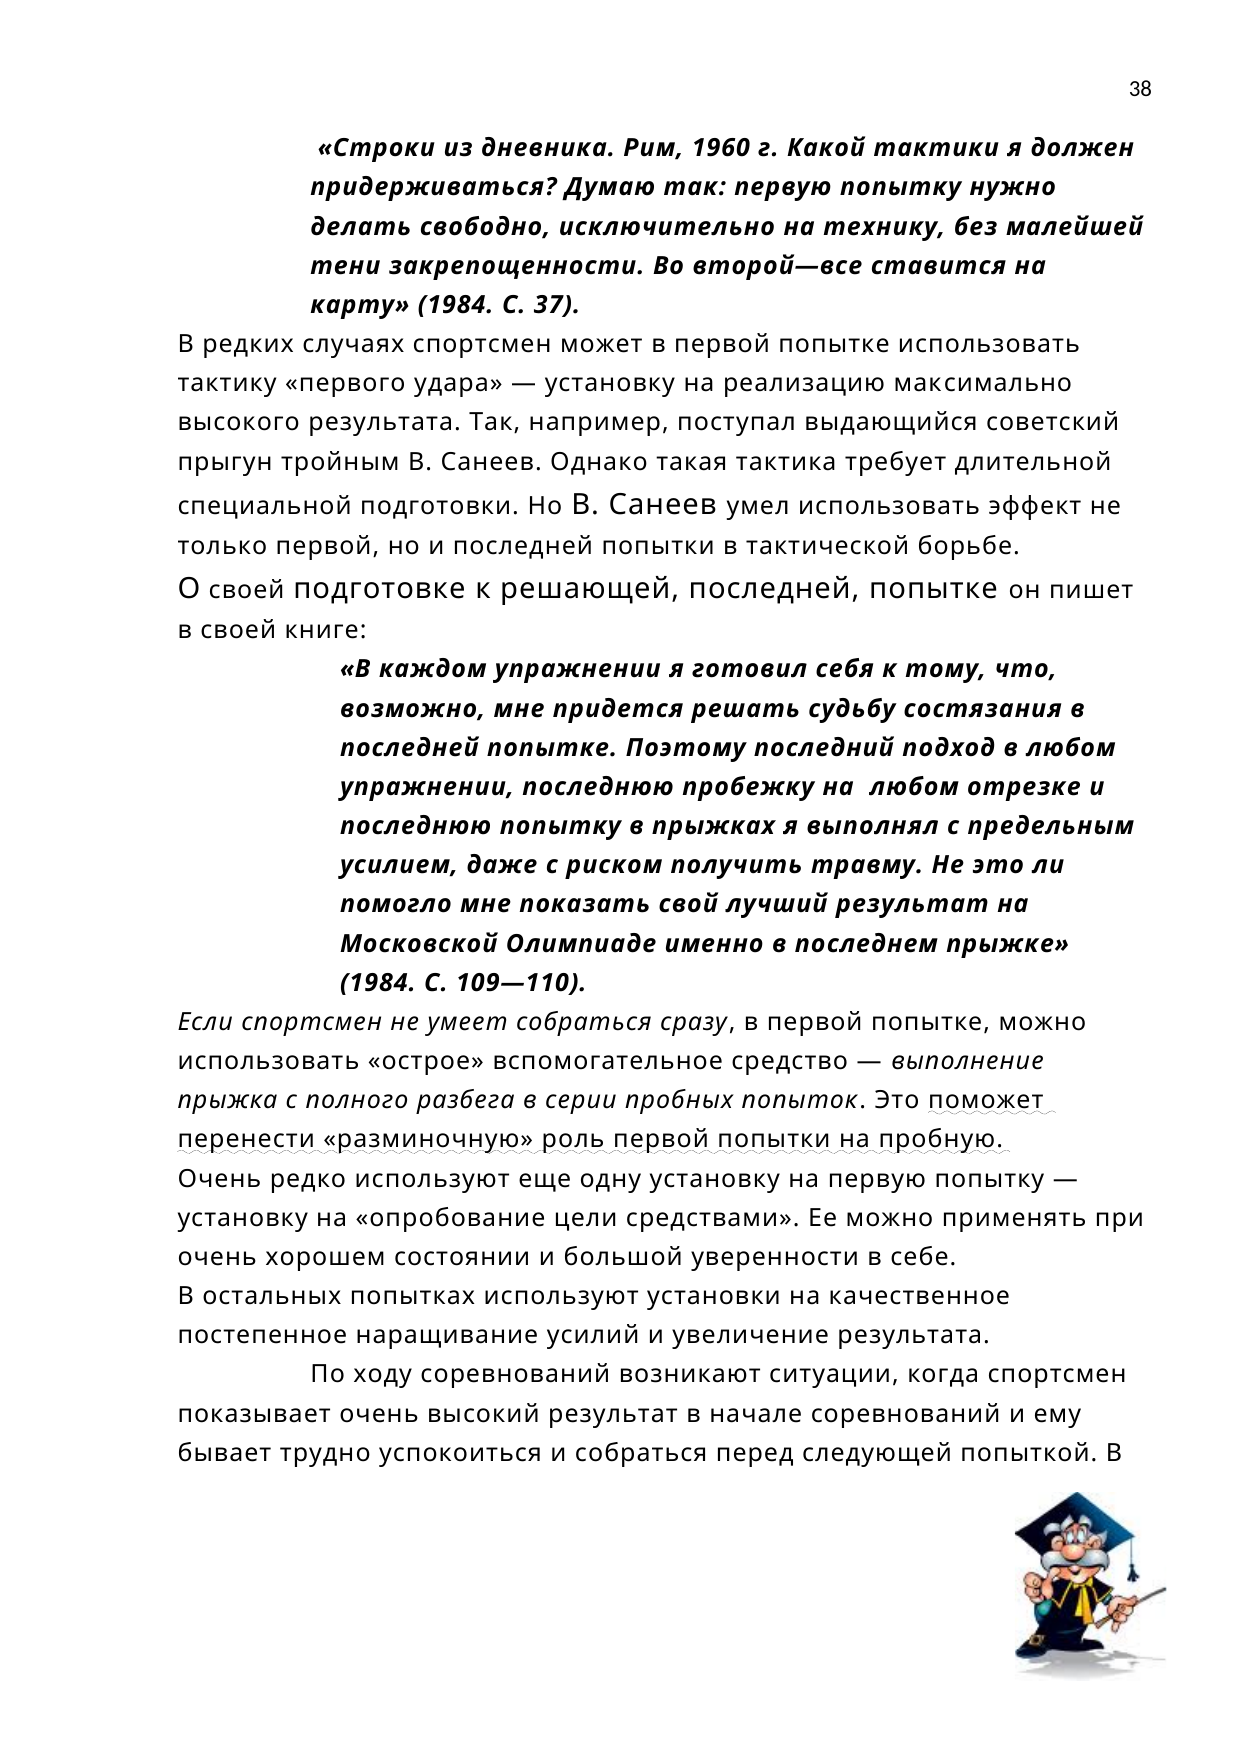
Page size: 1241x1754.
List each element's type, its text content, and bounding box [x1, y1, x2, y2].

text В редких случаях спортсмен может в первой попытке использовать тактику «первого удара» — установку на реализацию максимально высокого результата. Так, например, поступал выдающийся советский прыгун тройным В. Санеев. Однако такая тактика требует длительной специальной подготовки. Но В. Санеев умел использовать эффект не только первой, но и последней попытки в тактической борьбе. [177, 326, 1152, 562]
text «Строки из дневника. Рим, 1960 г. Какой тактики я должен придерживаться? Думаю так: первую попытку нужно делать свободно, исключительно на технику, без малейшей тени закрепощенности. Во второй—все ставится на карту» (1984. С. 37). [310, 130, 1152, 321]
text «В каждом упражнении я готовил себя к тому, что, возможно, мне придется решать судьбу состязания в последней попытке. Поэтому последний подход в любом упражнении, последнюю пробежку на любом отрезке и последнюю попытку в прыжках я выполнял с предельным усилием, даже с риском получить травму. Не это ли помогло мне показать свой лучший результат на Московской Олимпиаде именно в последнем прыжке» (1984. С. 109—110). [340, 651, 1152, 998]
text Очень редко используют еще одну установку на первую попытку — установку на «опробование цели средствами». Ее можно применять при очень хорошем состоянии и большой уверенности в себе. [177, 1160, 1152, 1273]
text В остальных попытках используют установки на качественное постепенное наращивание усилий и увеличение результата. [177, 1278, 1152, 1351]
text Если спортсмен не умеет собраться сразу, в первой попытке, можно использовать «острое» вспомогательное средство — выполнение прыжка с полного разбега в серии пробных попыток. Это поможет перенести «разминочную» роль первой попытки на пробную. [177, 1003, 1152, 1155]
picture [1014, 1492, 1167, 1681]
text О своей подготовке к решающей, последней, попытке он пишет в своей книге: [177, 567, 1152, 646]
